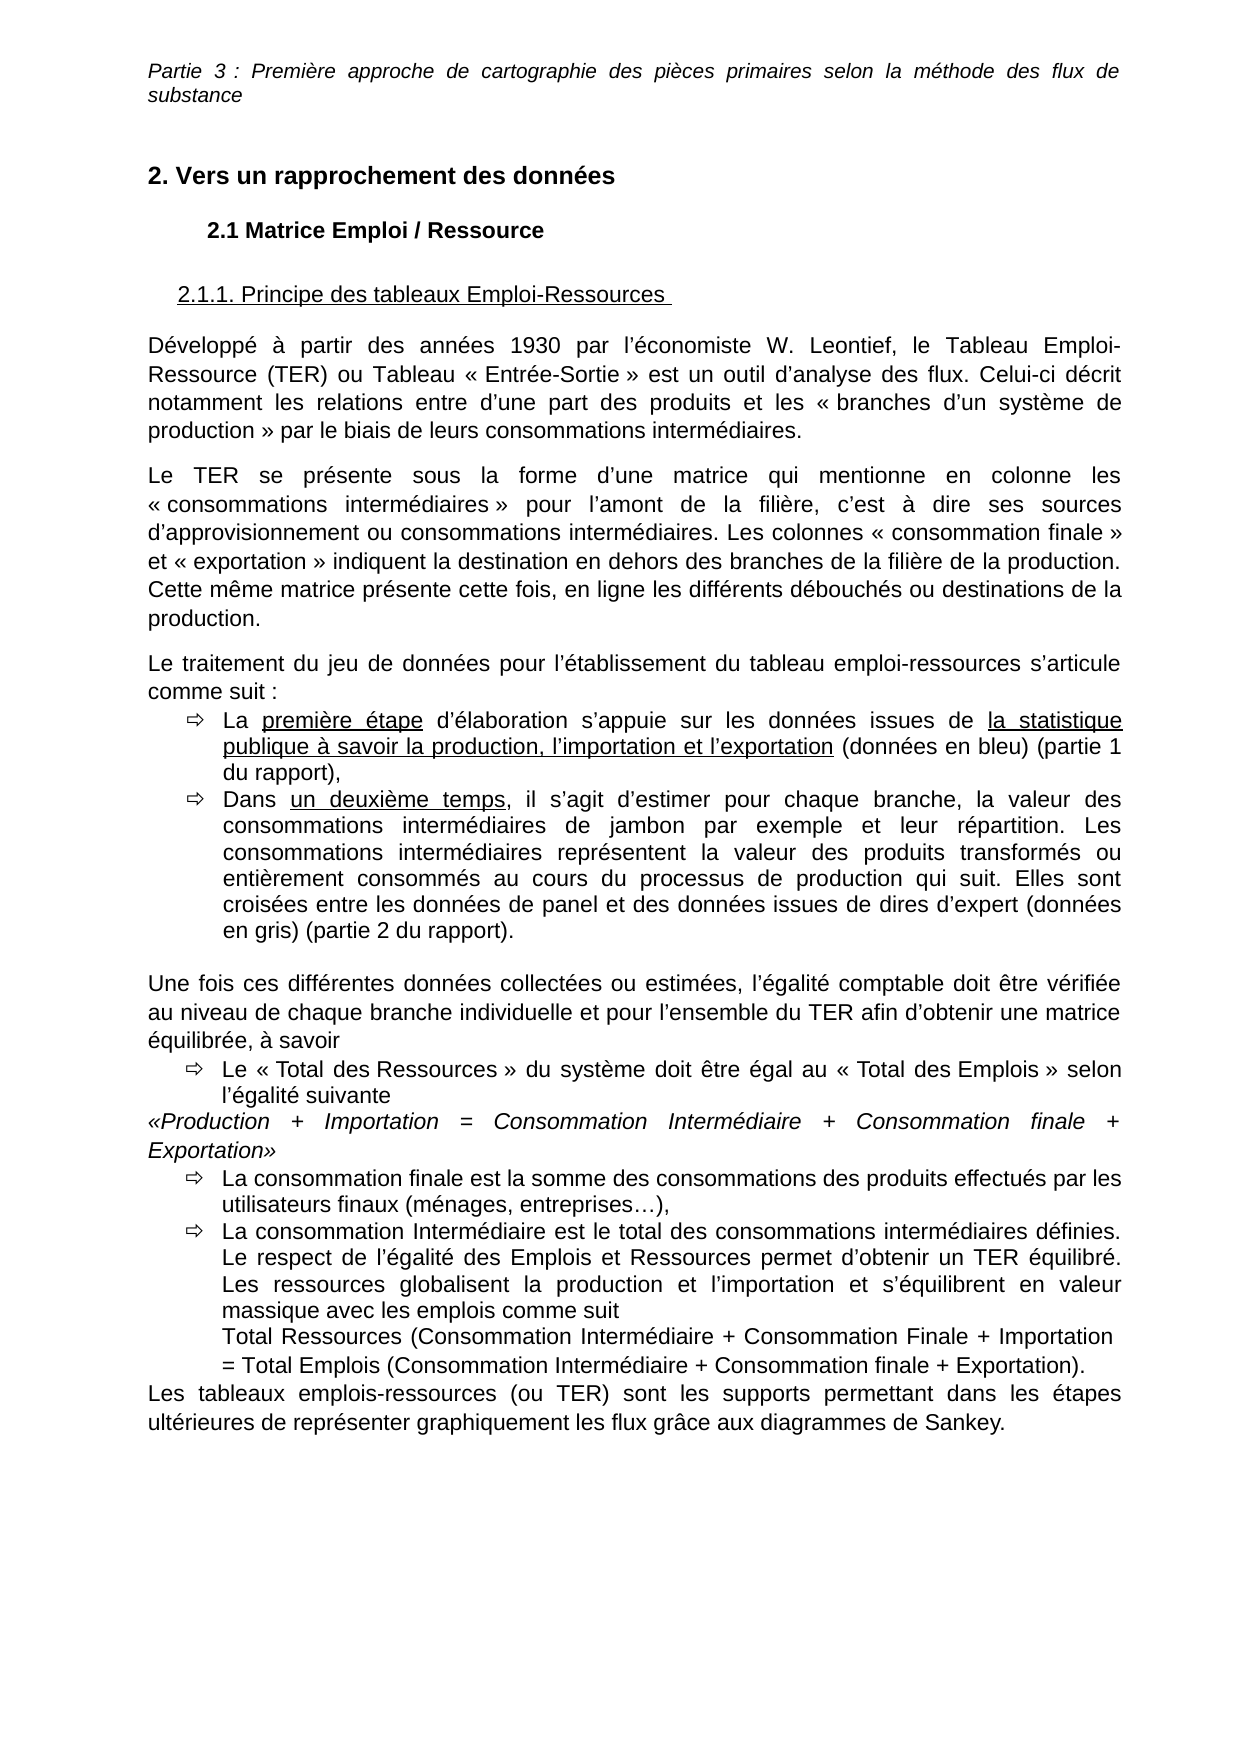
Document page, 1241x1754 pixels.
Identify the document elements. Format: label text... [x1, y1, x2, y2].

subtitle 2. Vers un rapprochement des données [148, 161, 1122, 189]
text Une fois ces différentes données collectées ou estimées, l’égalité comptable doit être vérifiée au niveau de chaque branche individuelle et pour l’ensemble du TER afin d’obtenir une matrice équilibrée, à savoir [148, 970, 1122, 1053]
list La consommation Intermédiaire est le total des consommations intermédiaires définies. Le respect de l’égalité des Emplois et Ressources permet d’obtenir un TER équilibré. Les ressources globalisent la production et l’importation et s’équilibrent en valeur massique avec les emplois comme suit [184, 1218, 1122, 1323]
text Total Ressources (Consommation Intermédiaire + Consommation Finale + Importation = Total Emplois (Consommation Intermédiaire + Consommation finale + Exportation). [222, 1323, 1122, 1378]
text Les tableaux emplois-ressources (ou TER) sont les supports permettant dans les étapes ultérieures de représenter graphiquement les flux grâce aux diagrammes de Sankey. [148, 1380, 1122, 1435]
list Le « Total des Ressources » du système doit être égal au « Total des Emplois » selon l’égalité suivante [184, 1056, 1122, 1108]
list La consommation finale est la somme des consommations des produits effectués par les utilisateurs finaux (ménages, entreprises…), [184, 1165, 1122, 1218]
text Le traitement du jeu de données pour l’établissement du tableau emploi-ressources s’articule comme suit : [148, 650, 1122, 704]
subtitle 2.1 Matrice Emploi / Ressource [207, 217, 1122, 243]
list Dans un deuxième temps, il s’agit d’estimer pour chaque branche, la valeur des consommations intermédiaires de jambon par exemple et leur répartition. Les consommations intermédiaires représentent la valeur des produits transformés ou entièrement consommés au cours du processus de production qui suit. Elles sont croisées entre les données de panel et des données issues de dires d’expert (données en gris) (partie 2 du rapport). [185, 786, 1122, 944]
subtitle 2.1.1. Principe des tableaux Emploi-Ressources [177, 281, 1122, 307]
text Développé à partir des années 1930 par l’économiste W. Leontief, le Tableau Emploi-Ressource (TER) ou Tableau « Entrée-Sortie » est un outil d’analyse des flux. Celui-ci décrit notamment les relations entre d’une part des produits et les « branches d’un système de production » par le biais de leurs consommations intermédiaires. [148, 332, 1122, 444]
text Le TER se présente sous la forme d’une matrice qui mentionne en colonne les « consommations intermédiaires » pour l’amont de la filière, c’est à dire ses sources d’approvisionnement ou consommations intermédiaires. Les colonnes « consommation finale » et « exportation » indiquent la destination en dehors des branches de la filière de la production. Cette même matrice présente cette fois, en ligne les différents débouchés ou destinations de la production. [148, 462, 1122, 631]
text «Production + Importation = Consommation Intermédiaire + Consommation finale + Exportation» [148, 1108, 1122, 1163]
list La première étape d’élaboration s’appuie sur les données issues de la statistique publique à savoir la production, l’importation et l’exportation (données en bleu) (partie 1 du rapport), [185, 707, 1122, 786]
